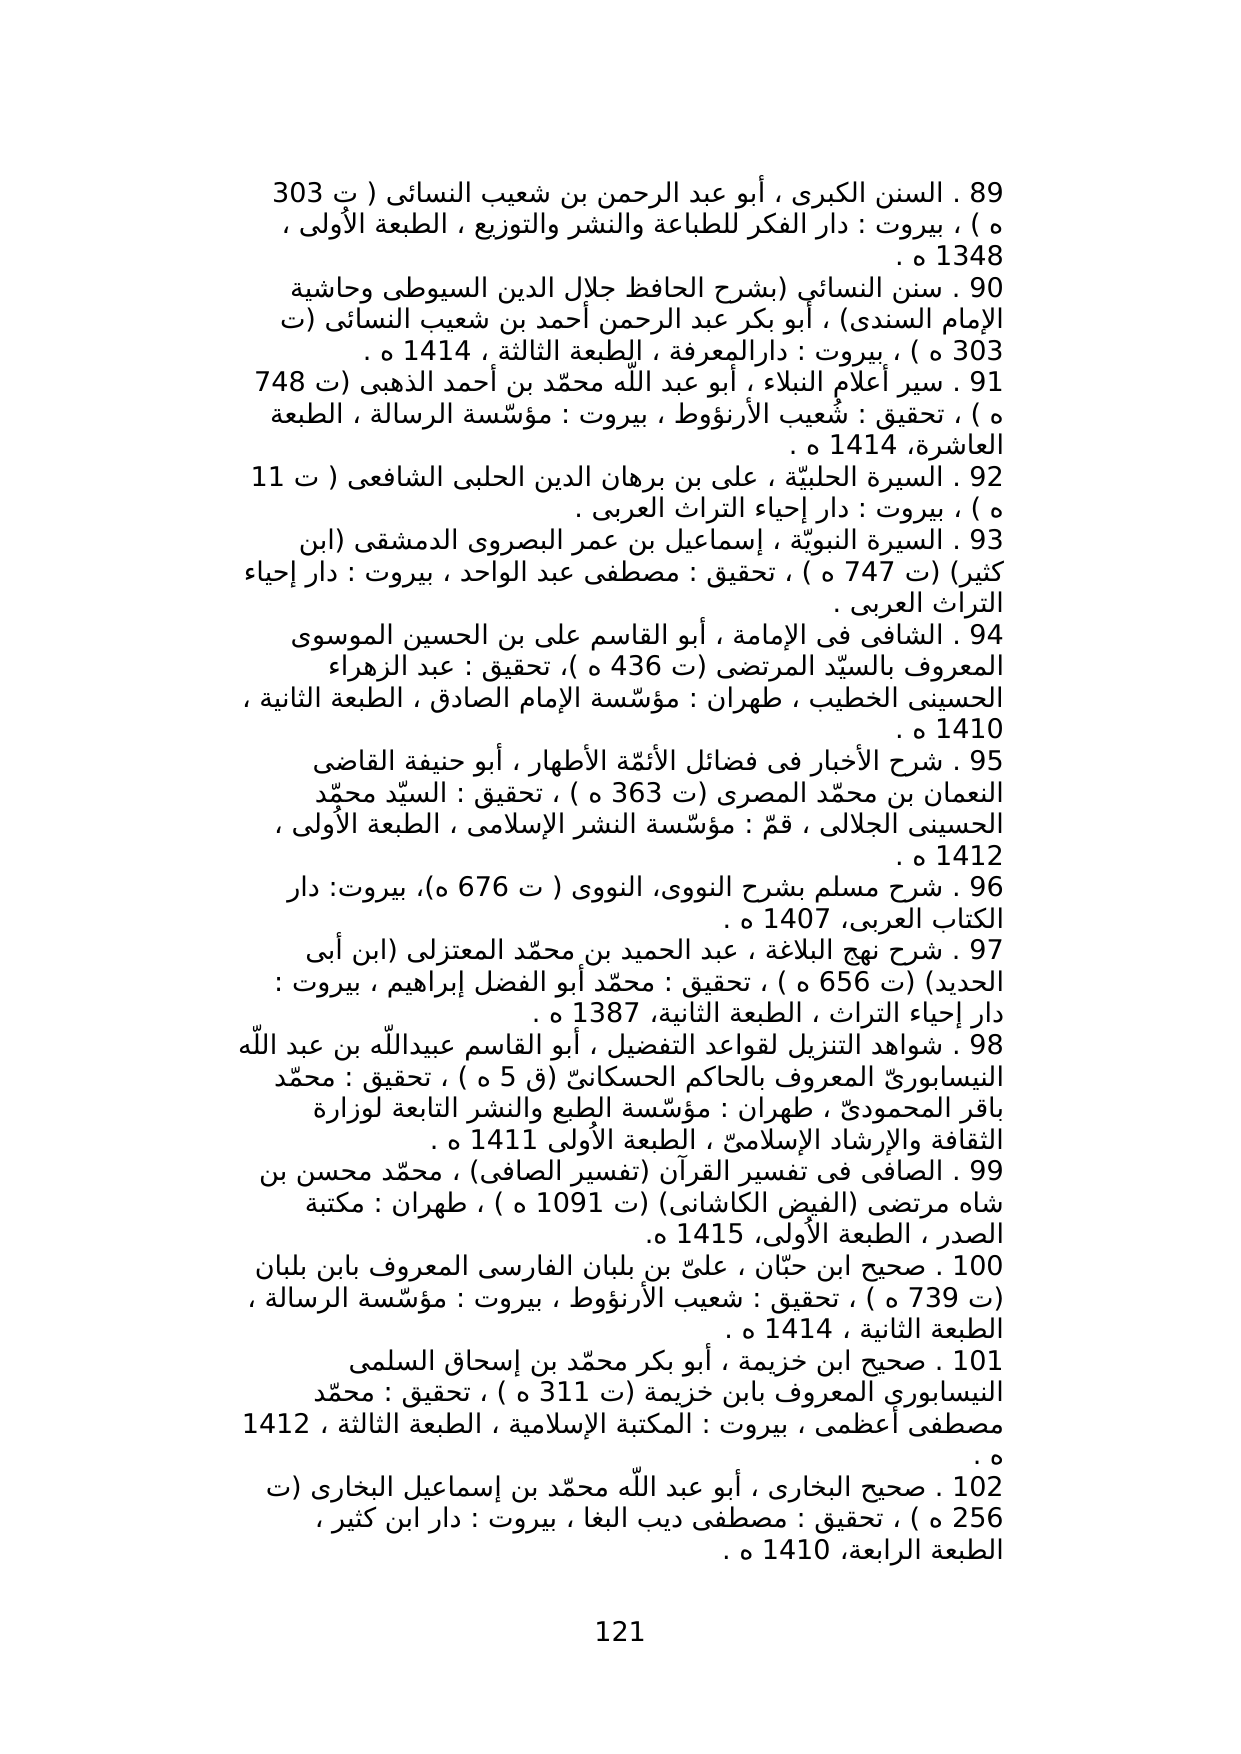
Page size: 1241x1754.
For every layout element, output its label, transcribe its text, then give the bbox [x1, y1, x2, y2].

text 90 . سنن النسائی (بشرح الحافظ جلال الدین السیوطی وحاشیة الإمام السندی) ، أبو بکر عبد الرحمن أحمد بن شعیب النسائی (ت 303 ه ) ، بیروت : دارالمعرفة ، الطبعة الثالثة ، 1414 ه . [236, 272, 1004, 367]
text 100 . صحیح ابن حبّان ، علیّ بن بلبان الفارسی المعروف بابن بلبان (ت 739 ه ) ، تحقیق : شعیب الأرنؤوط ، بیروت : مؤسّسة الرسالة ، الطبعة الثانیة ، 1414 ه . [236, 1250, 1004, 1345]
text 92 . السیرة الحلبیّة ، علی بن برهان الدین الحلبی الشافعی ( ت 11 ه ) ، بیروت : دار إحیاء التراث العربی . [236, 461, 1004, 524]
text 99 . الصافی فی تفسیر القرآن (تفسیر الصافی) ، محمّد محسن بن شاه مرتضی (الفیض الکاشانی) (ت 1091 ه ) ، طهران : مکتبة الصدر ، الطبعة الاُولی، 1415 ه. [236, 1156, 1004, 1250]
text 91 . سیر أعلام النبلاء ، أبو عبد اللّه محمّد بن أحمد الذهبی (ت 748 ه ) ، تحقیق : شُعیب الأرنؤوط ، بیروت : مؤسّسة الرسالة ، الطبعة العاشرة، 1414 ه . [236, 367, 1004, 461]
text 95 . شرح الأخبار فی فضائل الأئمّة الأطهار ، أبو حنیفة القاضی النعمان بن محمّد المصری (ت 363 ه ) ، تحقیق : السیّد محمّد الحسینی الجلالی ، قمّ : مؤسّسة النشر الإسلامی ، الطبعة الاُولی ، 1412 ه . [236, 745, 1004, 872]
text 97 . شرح نهج البلاغة ، عبد الحمید بن محمّد المعتزلی (ابن أبی الحدید) (ت 656 ه ) ، تحقیق : محمّد أبو الفضل إبراهیم ، بیروت : دار إحیاء التراث ، الطبعة الثانیة، 1387 ه . [236, 935, 1004, 1029]
text 93 . السیرة النبویّة ، إسماعیل بن عمر البصروی الدمشقی (ابن کثیر) (ت 747 ه ) ، تحقیق : مصطفی عبد الواحد ، بیروت : دار إحیاء التراث العربی . [236, 524, 1004, 619]
text 98 . شواهد التنزیل لقواعد التفضیل ، أبو القاسم عبیداللّه بن عبد اللّه النیسابوریّ المعروف بالحاکم الحسکانیّ (ق 5 ه ) ، تحقیق : محمّد باقر المحمودیّ ، طهران : مؤسّسة الطبع والنشر التابعة لوزارة الثقافة والإرشاد الإسلامیّ ، الطبعة الاُولی 1411 ه . [236, 1029, 1004, 1156]
text 89 . السنن الکبری ، أبو عبد الرحمن بن شعیب النسائی ( ت 303 ه ) ، بیروت : دار الفکر للطباعة والنشر والتوزیع ، الطبعة الاُولی ، 1348 ه . [236, 177, 1004, 272]
text 101 . صحیح ابن خزیمة ، أبو بکر محمّد بن إسحاق السلمی النیسابوری المعروف بابن خزیمة (ت 311 ه ) ، تحقیق : محمّد مصطفی أعظمی ، بیروت : المکتبة الإسلامیة ، الطبعة الثالثة ، 1412 ه . [236, 1345, 1004, 1471]
text 94 . الشافی فی الإمامة ، أبو القاسم علی بن الحسین الموسوی المعروف بالسیّد المرتضی (ت 436 ه )، تحقیق : عبد الزهراء الحسینی الخطیب ، طهران : مؤسّسة الإمام الصادق ، الطبعة الثانیة ، 1410 ه . [236, 619, 1004, 745]
text 102 . صحیح البخاری ، أبو عبد اللّه محمّد بن إسماعیل البخاری (ت 256 ه ) ، تحقیق : مصطفی دیب البغا ، بیروت : دار ابن کثیر ، الطبعة الرابعة، 1410 ه . [236, 1471, 1004, 1566]
text 96 . شرح مسلم بشرح النووی، النووی ( ت 676 ه)، بیروت: دار الکتاب العربی، 1407 ه . [236, 872, 1004, 935]
